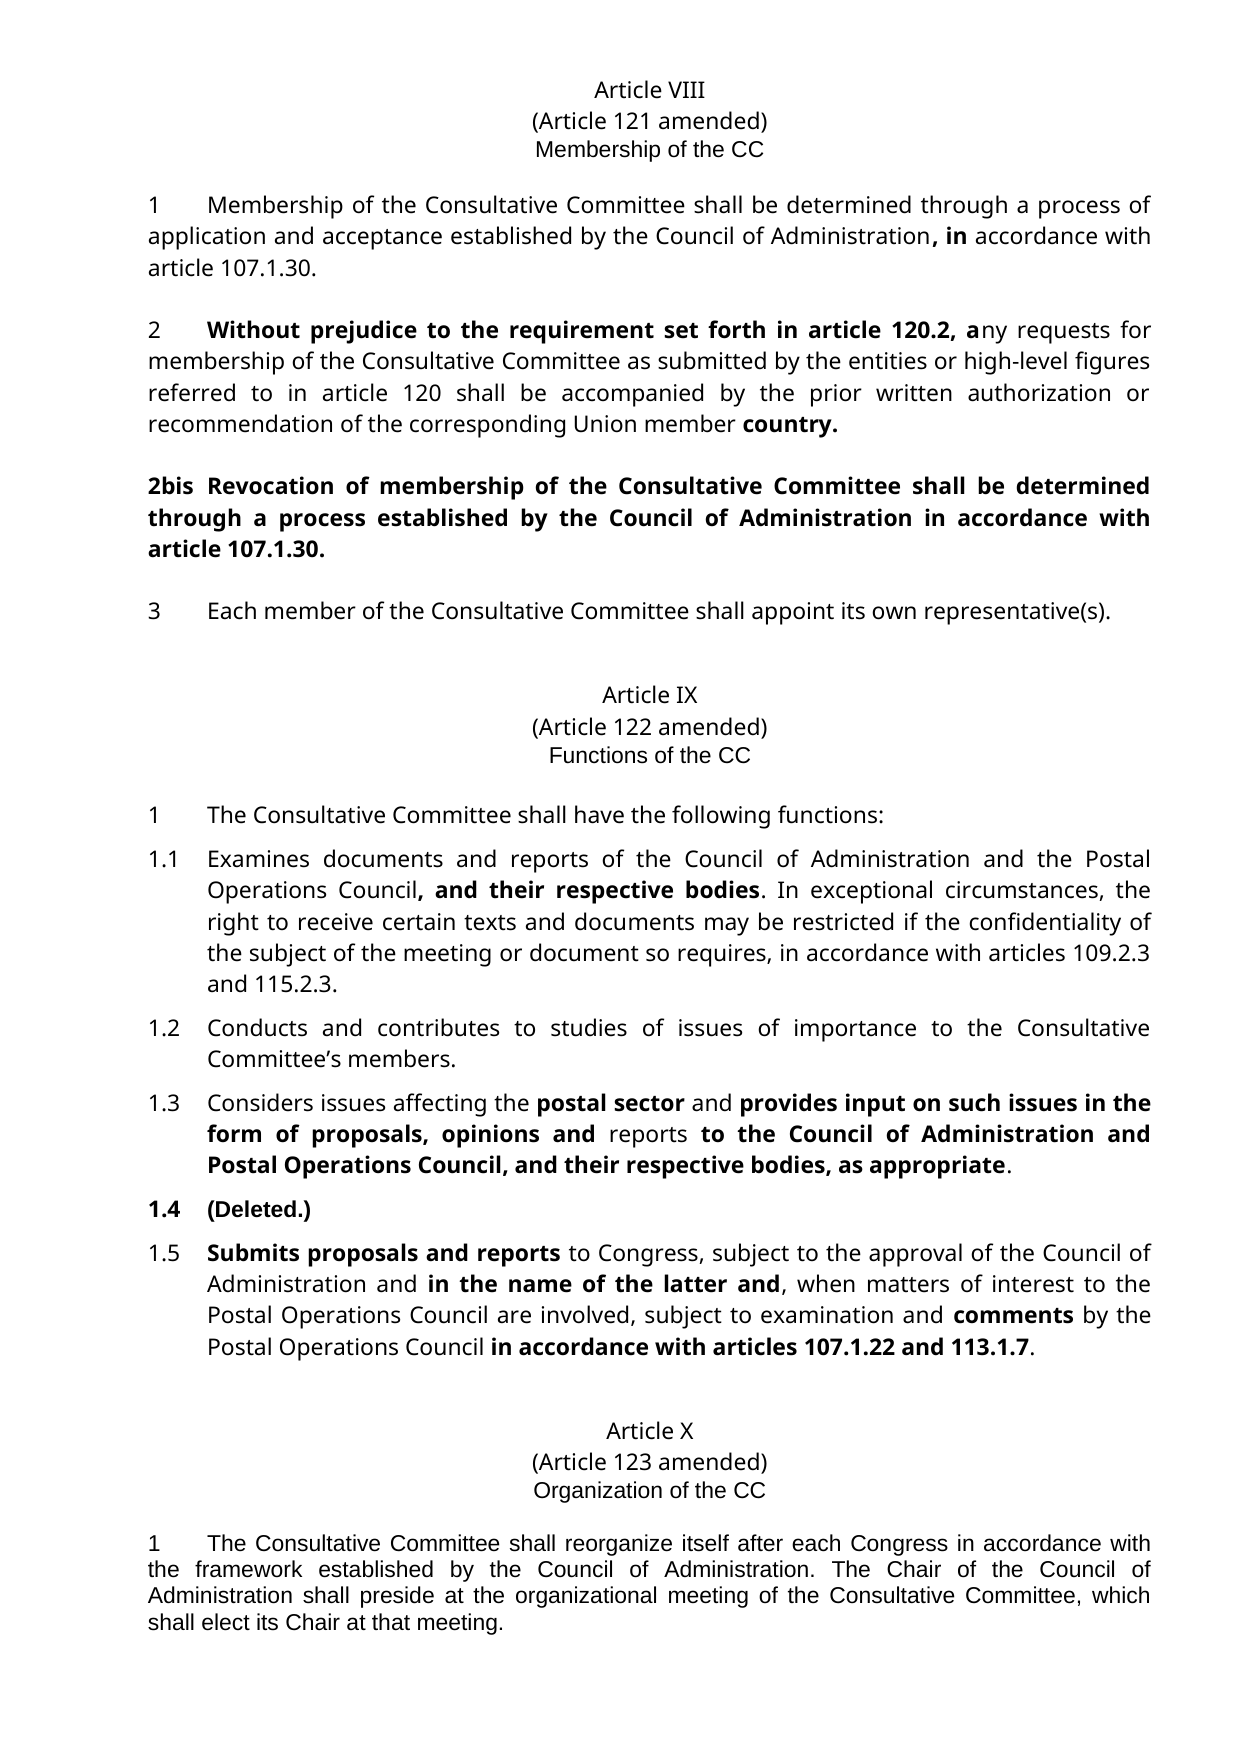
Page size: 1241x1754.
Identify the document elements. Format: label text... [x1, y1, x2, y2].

text 1.3 Considers issues affecting the postal sector and provides input on such issues in the form of proposals, opinions and reports to the Council of Administration and Postal Operations Council, and their respective bodies, as appropriate. [148, 1087, 1152, 1181]
text (Article 123 amended) [148, 1446, 1152, 1477]
text 1 The Consultative Committee shall reorganize itself after each Congress in accordance with the framework established by the Council of Administration. The Chair of the Council of Administration shall preside at the organizational meeting of the Consultative Committee, which shall elect its Chair at that meeting. [148, 1530, 1152, 1635]
text 3 Each member of the Consultative Committee shall appoint its own representative(s). [148, 595, 1152, 627]
text 1 The Consultative Committee shall have the following functions: [148, 799, 1152, 831]
text Organization of the CC [148, 1477, 1152, 1503]
list Examines documents and reports of the Council of Administration and the Postal Operations Council, and their respective bodies. In exceptional circumstances, the right to receive certain texts and documents may be restricted if the confidentiality of the subject of the meeting or document so requires, in accordance with articles 109.2.3 and 115.2.3. [148, 843, 1152, 999]
text Article X [148, 1414, 1152, 1446]
text (Article 121 amended) [148, 105, 1152, 136]
text Functions of the CC [148, 742, 1152, 768]
text (Article 122 amended) [148, 711, 1152, 742]
text 2 Without prejudice to the requirement set forth in article 120.2, any requests for membership of the Consultative Committee as submitted by the entities or high-level figures referred to in article 120 shall be accompanied by the prior written authorization or recommendation of the corresponding Union member country. [148, 314, 1152, 439]
text Article VIII [148, 74, 1152, 105]
text Membership of the CC [148, 136, 1152, 163]
text 1.5 Submits proposals and reports to Congress, subject to the approval of the Council of Administration and in the name of the latter and, when matters of interest to the Postal Operations Council are involved, subject to examination and comments by the Postal Operations Council in accordance with articles 107.1.22 and 113.1.7. [148, 1237, 1152, 1362]
text 2bis Revocation of membership of the Consultative Committee shall be determined through a process established by the Council of Administration in accordance with article 107.1.30. [148, 470, 1152, 564]
text 1 Membership of the Consultative Committee shall be determined through a process of application and acceptance established by the Council of Administration, in accordance with article 107.1.30. [148, 189, 1152, 283]
text Article IX [148, 679, 1152, 711]
text 1.4 (Deleted.) [148, 1193, 1152, 1224]
text 1.2 Conducts and contributes to studies of issues of importance to the Consultative Committee’s members. [148, 1012, 1152, 1074]
